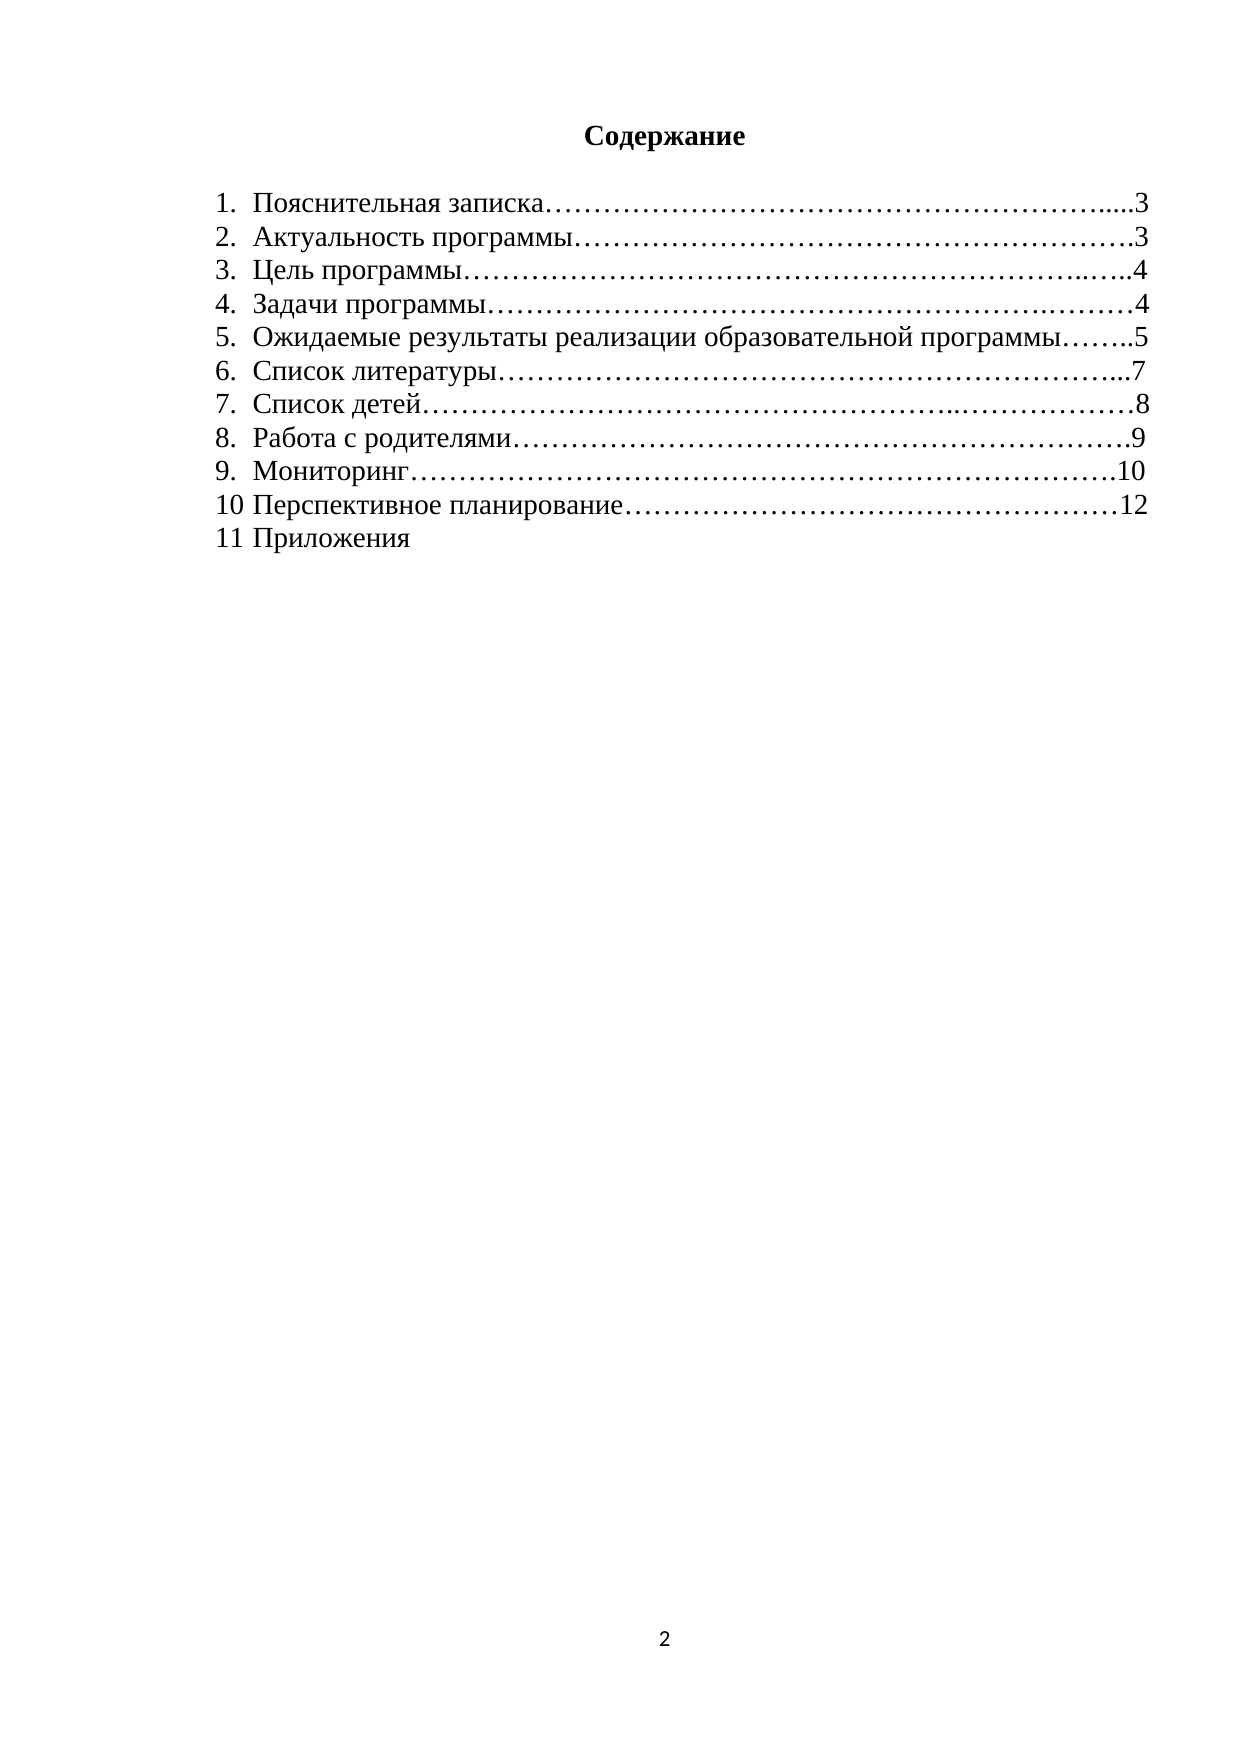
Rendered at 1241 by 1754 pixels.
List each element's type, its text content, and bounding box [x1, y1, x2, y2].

list Цель программы………………………………………………………..…..4 [215, 252, 1152, 286]
list Работа с родителями……………………………………………………….9 [215, 420, 1152, 453]
list Задачи программы………………………………………………….………4 [215, 286, 1152, 319]
list Приложения [215, 521, 1152, 554]
list Перспективное планирование……………………………………………12 [215, 487, 1152, 521]
list Мониторинг……………………………………………………………….10 [215, 453, 1152, 487]
list Пояснительная записка………………………………………………….....3 [215, 185, 1152, 219]
list Актуальность программы………………………………………………….3 [215, 219, 1152, 252]
list Ожидаемые результаты реализации образовательной программы……..5 [215, 319, 1152, 353]
text Содержание [177, 118, 1152, 152]
list Список литературы………………………………………………………...7 [215, 353, 1152, 386]
list Список детей………………………………………………..………………8 [215, 386, 1152, 420]
